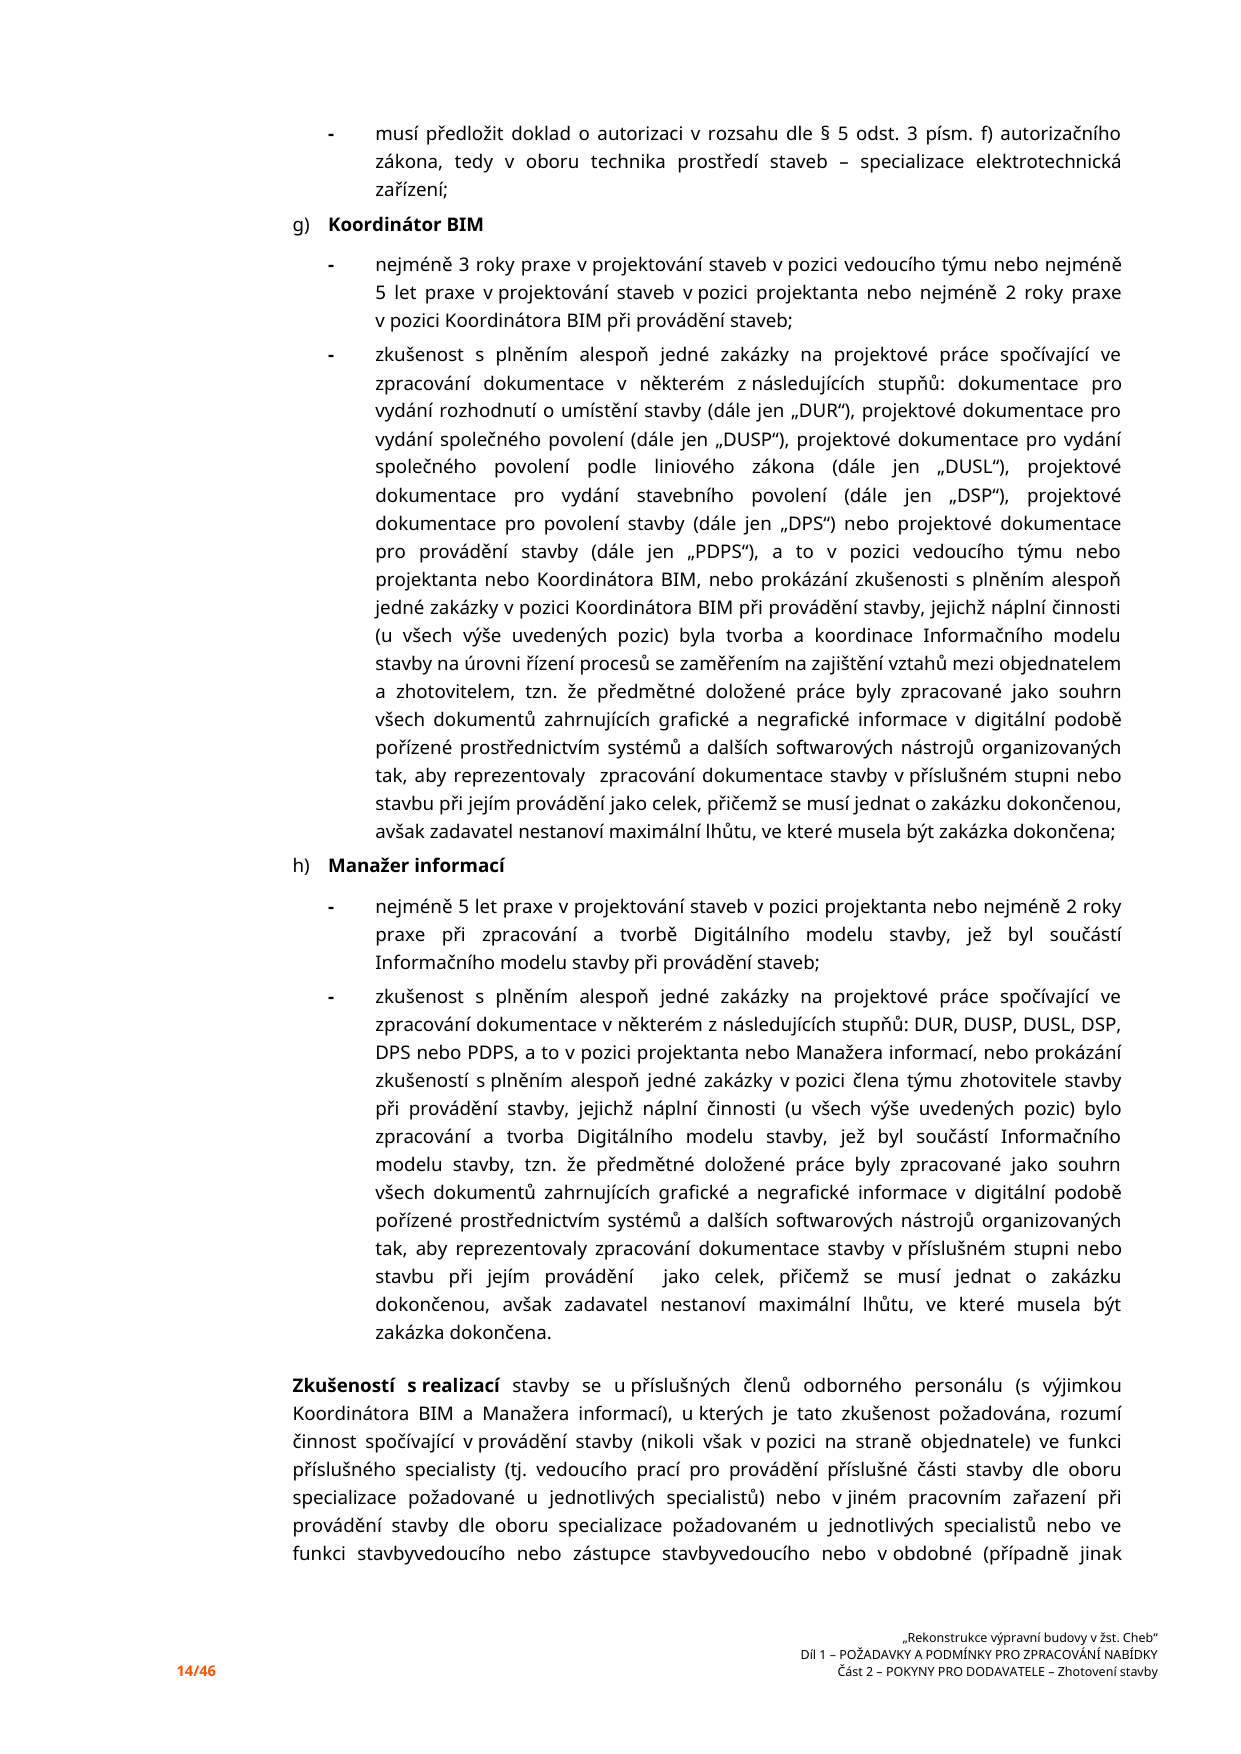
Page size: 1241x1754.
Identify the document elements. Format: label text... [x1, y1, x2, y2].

text zkušenost s plněním alespoň jedné zakázky na projektové práce spočívající ve zpracování dokumentace v některém z následujících stupňů: DUR, DUSP, DUSL, DSP, DPS nebo PDPS, a to v pozici projektanta nebo Manažera informací, nebo prokázání zkušeností s plněním alespoň jedné zakázky v pozici člena týmu zhotovitele stavby při provádění stavby, jejichž náplní činnosti (u všech výše uvedených pozic) bylo zpracování a tvorba Digitálního modelu stavby, jež byl součástí Informačního modelu stavby, tzn. že předmětné doložené práce byly zpracované jako souhrn všech dokumentů zahrnujících grafické a negrafické informace v digitální podobě pořízené prostřednictvím systémů a dalších softwarových nástrojů organizovaných tak, aby reprezentovaly zpracování dokumentace stavby v příslušném stupni nebo stavbu při jejím provádění jako celek, přičemž se musí jednat o zakázku dokončenou, avšak zadavatel nestanoví maximální lhůtu, ve které musela být zakázka dokončena. [328, 983, 1122, 1345]
list Manažer informací [292, 852, 1122, 878]
list nejméně 5 let praxe v projektování staveb v pozici projektanta nebo nejméně 2 roky praxe při zpracování a tvorbě Digitálního modelu stavby, jež byl součástí Informačního modelu stavby při provádění staveb; [328, 893, 1122, 974]
list Koordinátor BIM [292, 211, 1122, 236]
list nejméně 3 roky praxe v projektování staveb v pozici vedoucího týmu nebo nejméně 5 let praxe v projektování staveb v pozici projektanta nebo nejméně 2 roky praxe v pozici Koordinátora BIM při provádění staveb; [328, 251, 1122, 333]
list zkušenost s plněním alespoň jedné zakázky na projektové práce spočívající ve zpracování dokumentace v některém z následujících stupňů: dokumentace pro vydání rozhodnutí o umístění stavby (dále jen „DUR“), projektové dokumentace pro vydání společného povolení (dále jen „DUSP“), projektové dokumentace pro vydání společného povolení podle liniového zákona (dále jen „DUSL“), projektové dokumentace pro vydání stavebního povolení (dále jen „DSP“), projektové dokumentace pro povolení stavby (dále jen „DPS“) nebo projektové dokumentace pro provádění stavby (dále jen „PDPS“), a to v pozici vedoucího týmu nebo projektanta nebo Koordinátora BIM, nebo prokázání zkušenosti s plněním alespoň jedné zakázky v pozici Koordinátora BIM při provádění stavby, jejichž náplní činnosti (u všech výše uvedených pozic) byla tvorba a koordinace Informačního modelu stavby na úrovni řízení procesů se zaměřením na zajištění vztahů mezi objednatelem a zhotovitelem, tzn. že předmětné doložené práce byly zpracované jako souhrn všech dokumentů zahrnujících grafické a negrafické informace v digitální podobě pořízené prostřednictvím systémů a dalších softwarových nástrojů organizovaných tak, aby reprezentovaly zpracování dokumentace stavby v příslušném stupni nebo stavbu při jejím provádění jako celek, přičemž se musí jednat o zakázku dokončenou, avšak zadavatel nestanoví maximální lhůtu, ve které musela být zakázka dokončena; [328, 342, 1122, 844]
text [292, 1372, 1122, 1566]
text musí předložit doklad o autorizaci v rozsahu dle § 5 odst. 3 písm. f) autorizačního zákona, tedy v oboru technika prostředí staveb – specializace elektrotechnická zařízení; [328, 121, 1122, 202]
